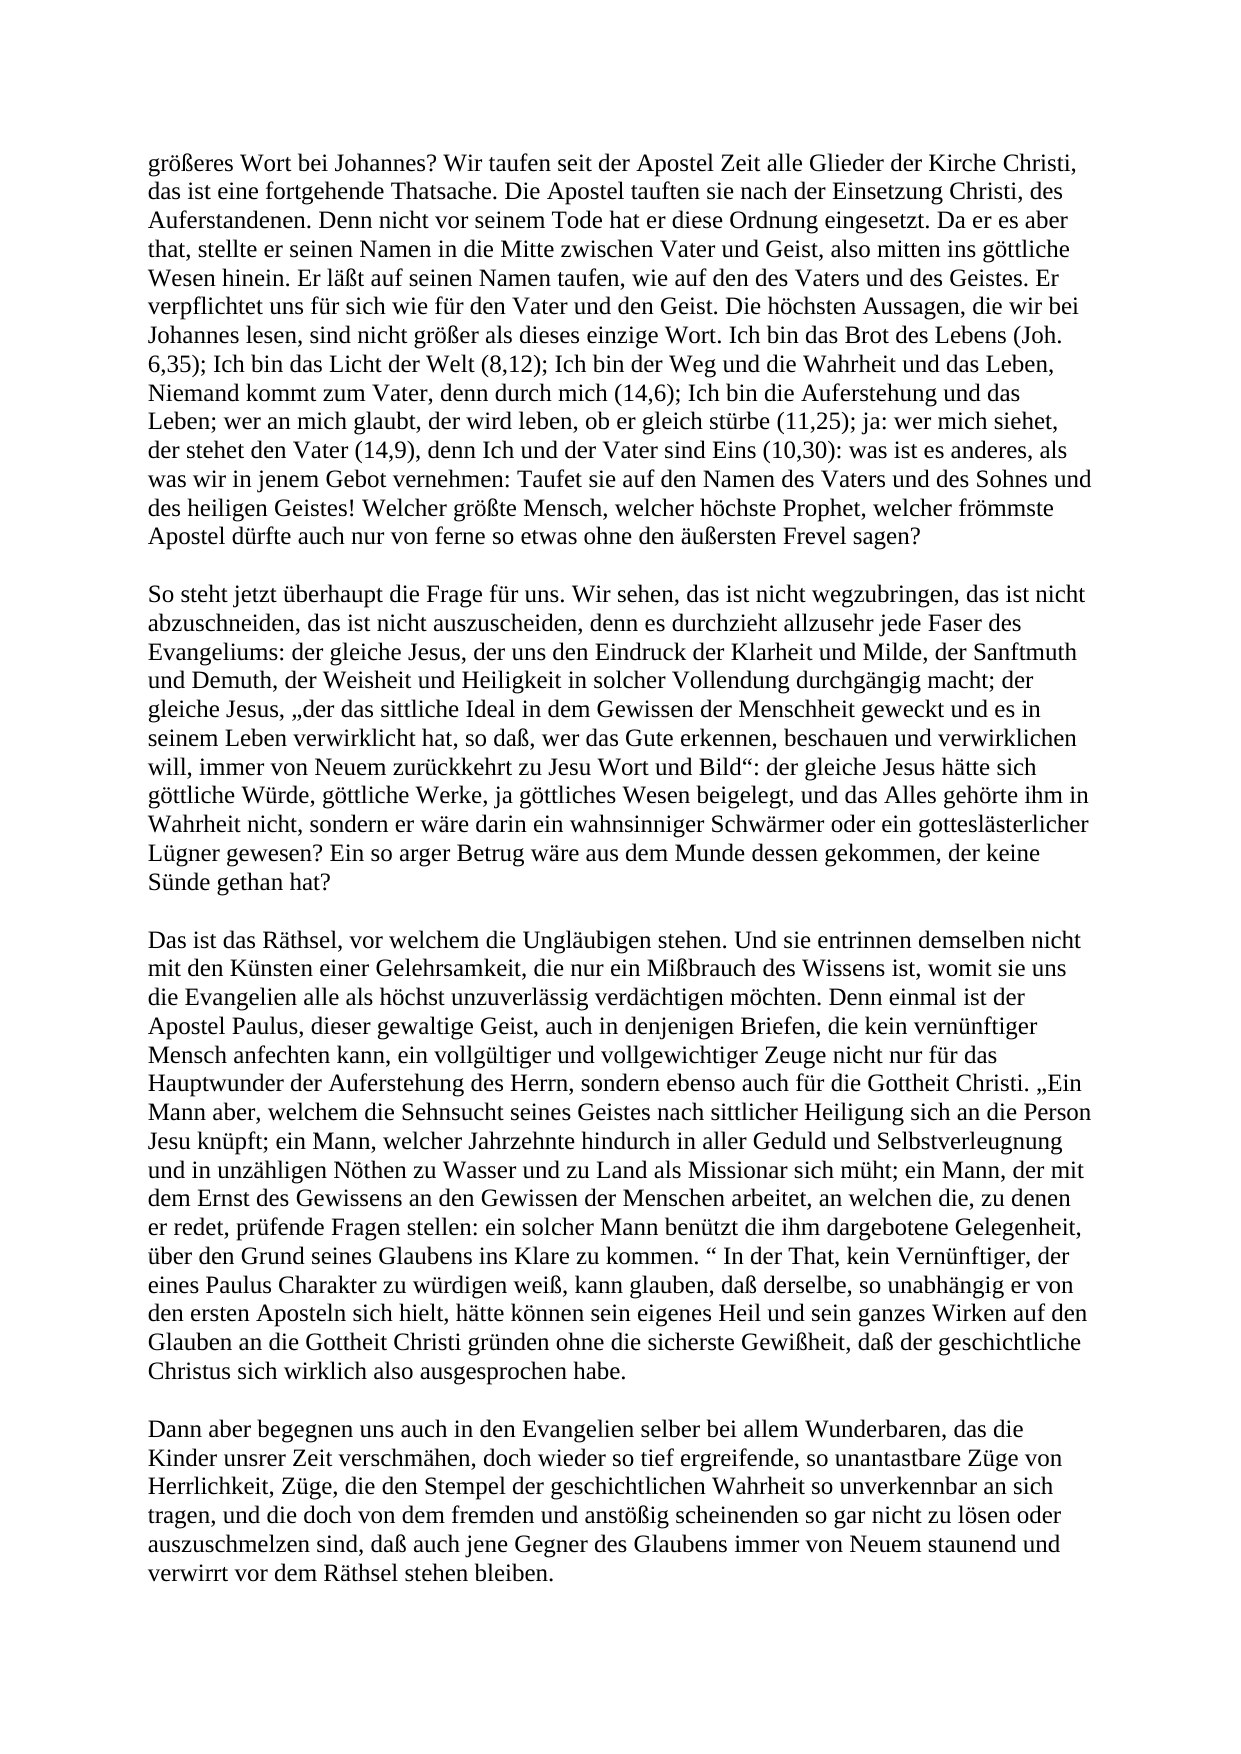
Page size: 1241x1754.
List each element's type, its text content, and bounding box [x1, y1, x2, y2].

text Das ist das Räthsel, vor welchem die Ungläubigen stehen. Und sie entrinnen demselben nicht mit den Künsten einer Gelehrsamkeit, die nur ein Mißbrauch des Wissens ist, womit sie uns die Evangelien alle als höchst unzuverlässig verdächtigen möchten. Denn einmal ist der Apostel Paulus, dieser gewaltige Geist, auch in denjenigen Briefen, die kein vernünftiger Mensch anfechten kann, ein vollgültiger und vollgewichtiger Zeuge nicht nur für das Hauptwunder der Auferstehung des Herrn, sondern ebenso auch für die Gottheit Christi. „Ein Mann aber, welchem die Sehnsucht seines Geistes nach sittlicher Heiligung sich an die Person Jesu knüpft; ein Mann, welcher Jahrzehnte hindurch in aller Geduld und Selbstverleugnung und in unzähligen Nöthen zu Wasser und zu Land als Missionar sich müht; ein Mann, der mit dem Ernst des Gewissens an den Gewissen der Menschen arbeitet, an welchen die, zu denen er redet, prüfende Fragen stellen: ein solcher Mann benützt die ihm dargebotene Gelegenheit, über den Grund seines Glaubens ins Klare zu kommen. “ In der That, kein Vernünftiger, der eines Paulus Charakter zu würdigen weiß, kann glauben, daß derselbe, so unabhängig er von den ersten Aposteln sich hielt, hätte können sein eigenes Heil und sein ganzes Wirken auf den Glauben an die Gottheit Christi gründen ohne die sicherste Gewißheit, daß der geschichtliche Christus sich wirklich also ausgesprochen habe. [148, 925, 1093, 1385]
text Dann aber begegnen uns auch in den Evangelien selber bei allem Wunderbaren, das die Kinder unsrer Zeit verschmähen, doch wieder so tief ergreifende, so unantastbare Züge von Herrlichkeit, Züge, die den Stempel der geschichtlichen Wahrheit so unverkennbar an sich tragen, und die doch von dem fremden und anstößig scheinenden so gar nicht zu lösen oder auszuschmelzen sind, daß auch jene Gegner des Glaubens immer von Neuem staunend und verwirrt vor dem Räthsel stehen bleiben. [148, 1414, 1093, 1586]
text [148, 148, 1093, 550]
text So steht jetzt überhaupt die Frage für uns. Wir sehen, das ist nicht wegzubringen, das ist nicht abzuschneiden, das ist nicht auszuscheiden, denn es durchzieht allzusehr jede Faser des Evangeliums: der gleiche Jesus, der uns den Eindruck der Klarheit und Milde, der Sanftmuth und Demuth, der Weisheit und Heiligkeit in solcher Vollendung durchgängig macht; der gleiche Jesus, „der das sittliche Ideal in dem Gewissen der Menschheit geweckt und es in seinem Leben verwirklicht hat, so daß, wer das Gute erkennen, beschauen und verwirklichen will, immer von Neuem zurückkehrt zu Jesu Wort und Bild“: der gleiche Jesus hätte sich göttliche Würde, göttliche Werke, ja göttliches Wesen beigelegt, und das Alles gehörte ihm in Wahrheit nicht, sondern er wäre darin ein wahnsinniger Schwärmer oder ein gotteslästerlicher Lügner gewesen? Ein so arger Betrug wäre aus dem Munde dessen gekommen, der keine Sünde gethan hat? [148, 579, 1093, 896]
